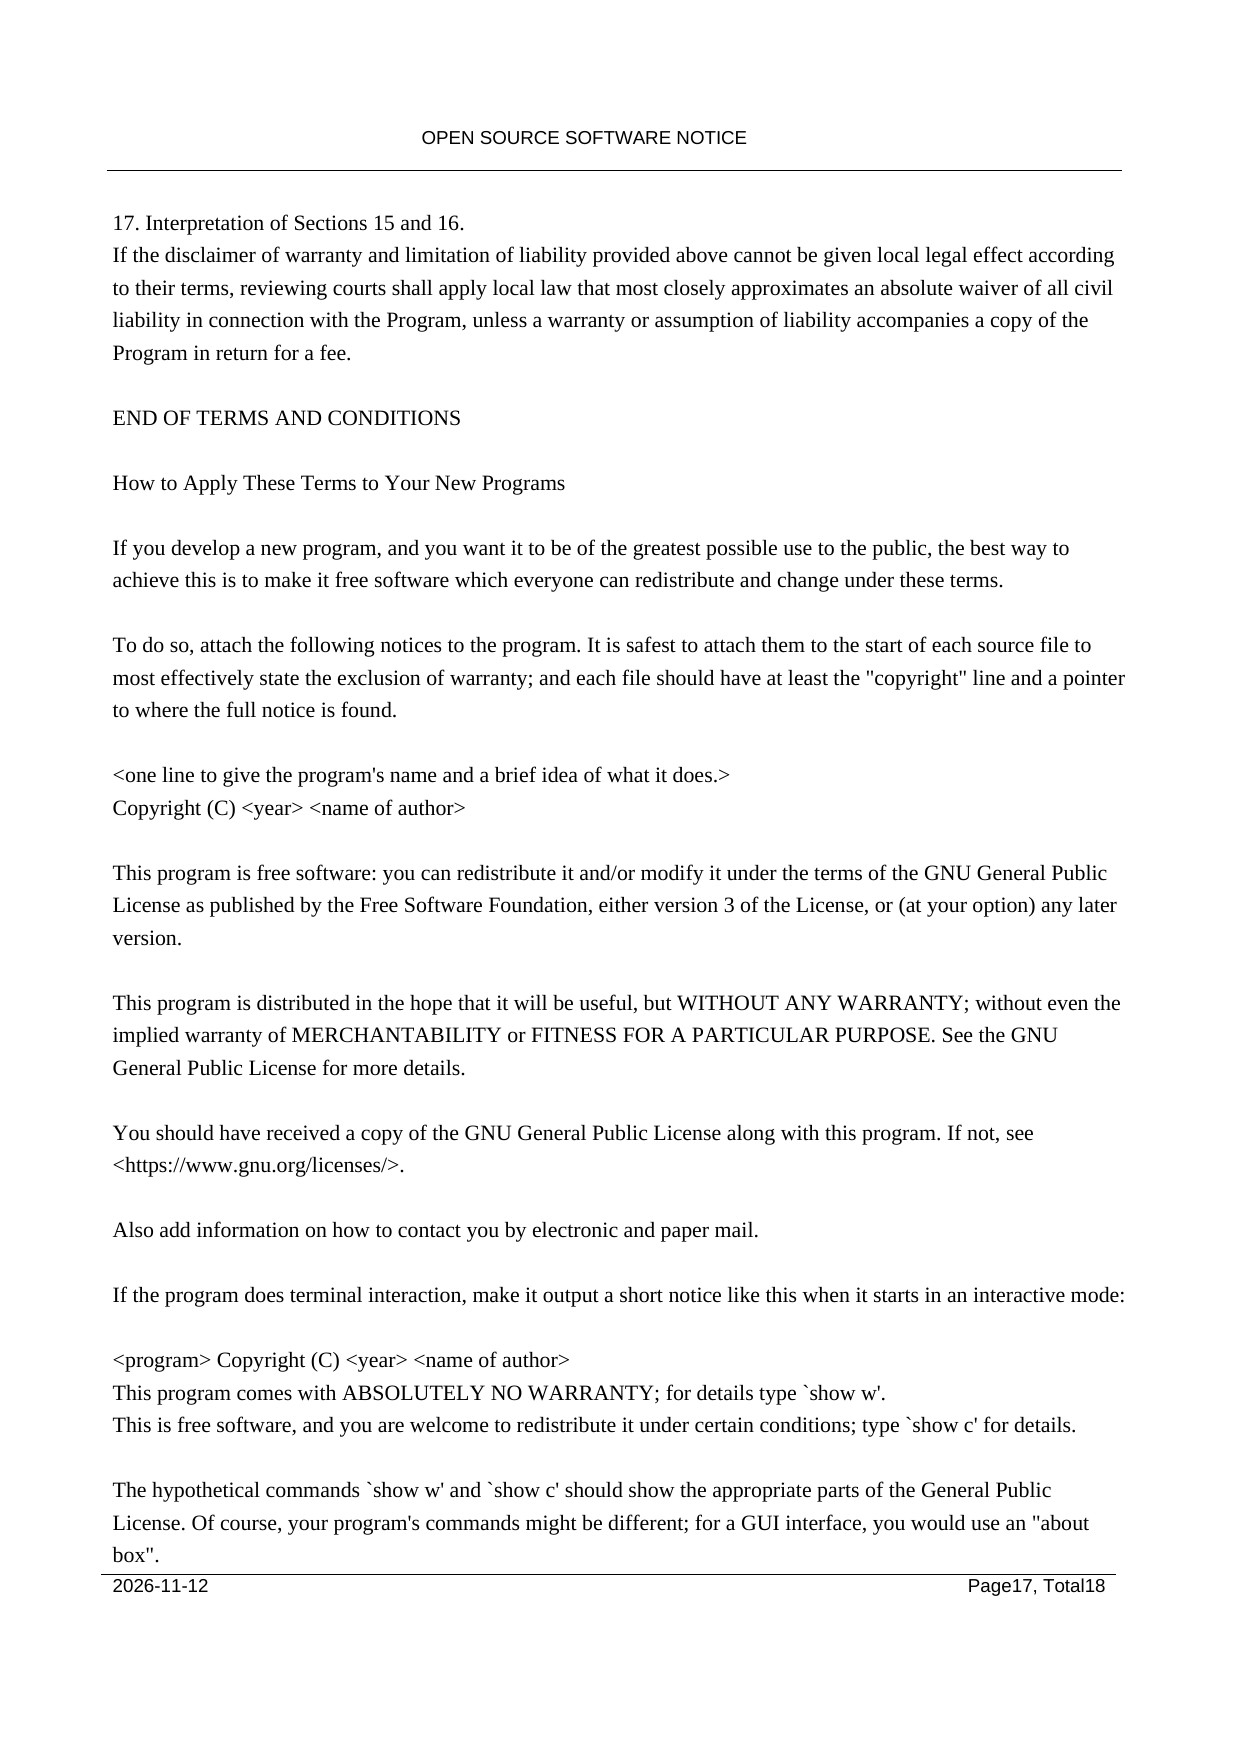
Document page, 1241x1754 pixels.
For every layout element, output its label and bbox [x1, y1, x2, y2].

text [112, 206, 1128, 1571]
